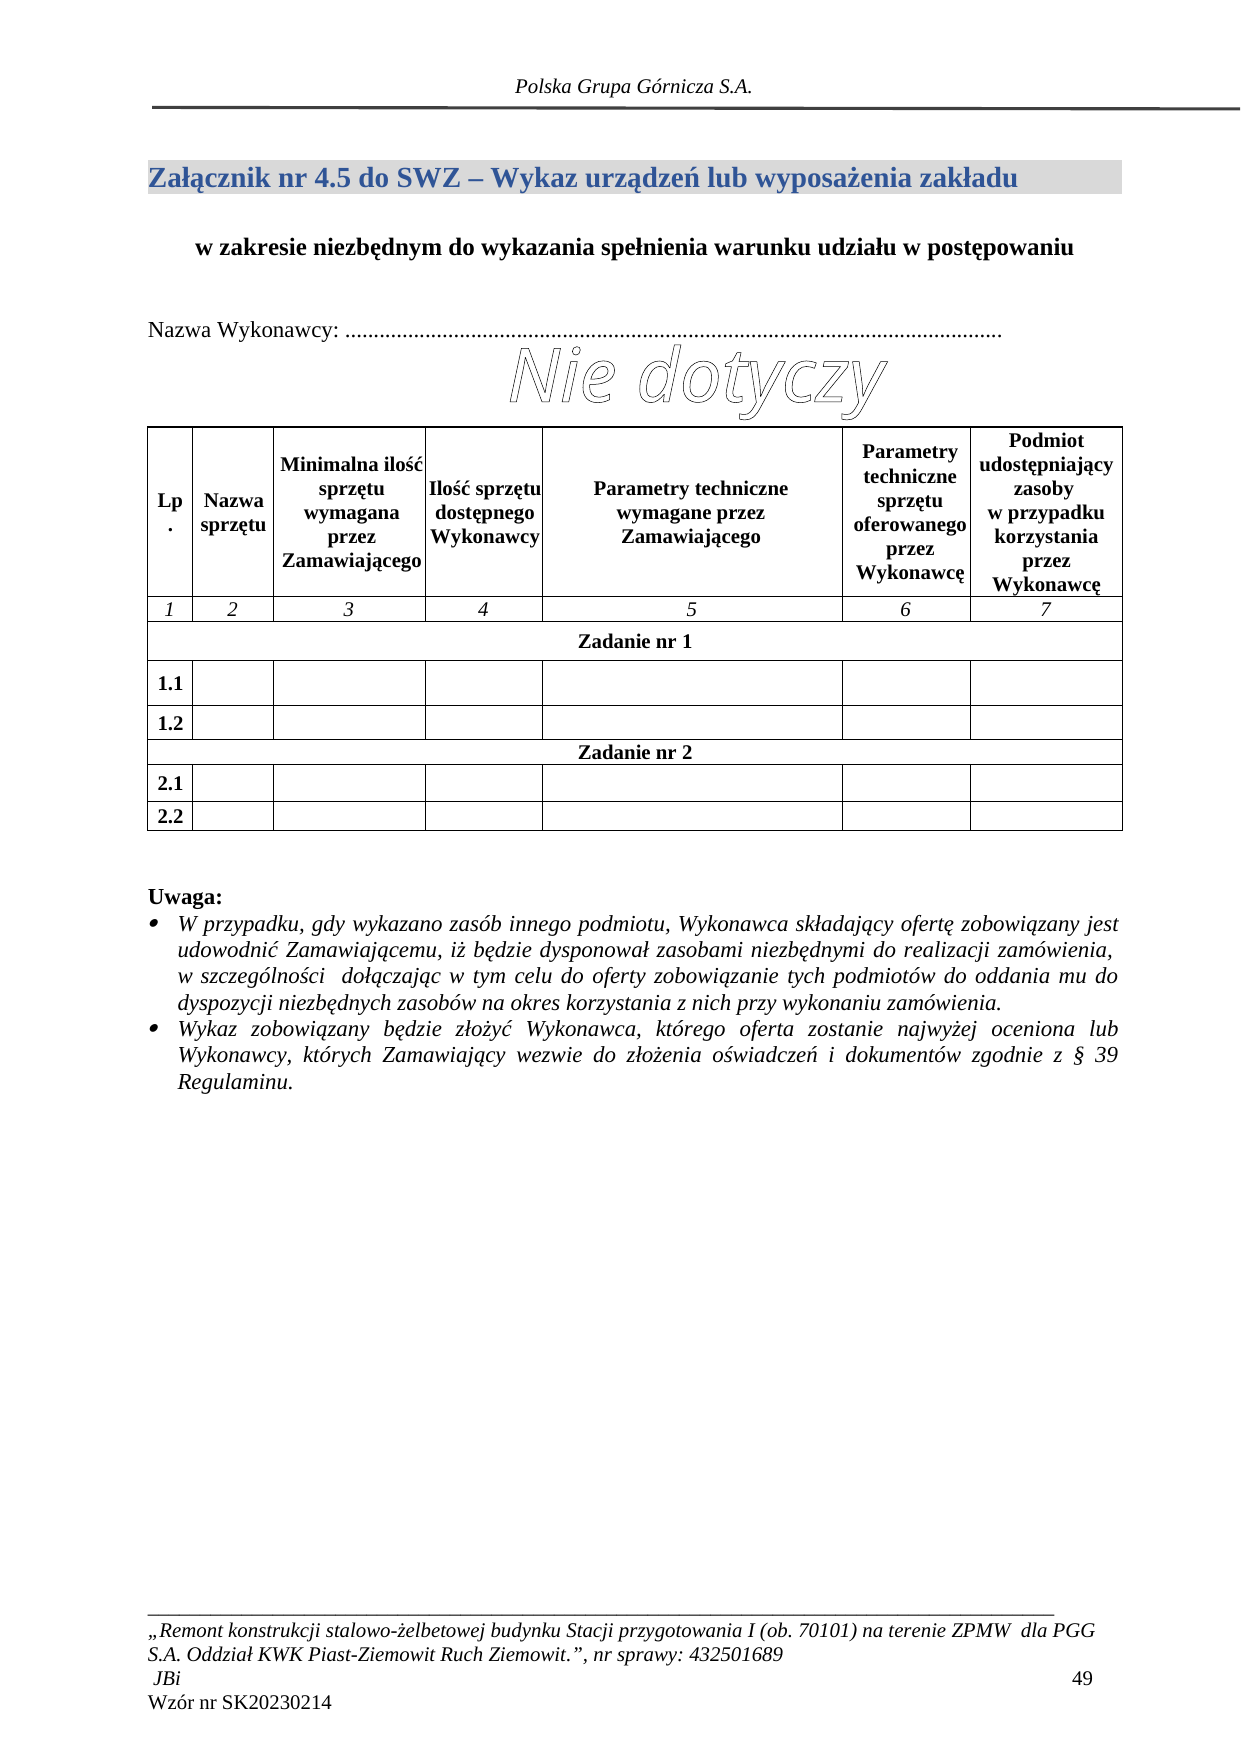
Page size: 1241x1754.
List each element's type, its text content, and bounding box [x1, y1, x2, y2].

table_header Nazwa sprzętu [193, 428, 273, 596]
table_cell 2 [193, 597, 273, 621]
table_cell [843, 802, 970, 830]
table_cell 7 [971, 597, 1122, 621]
table_cell Zadanie nr 2 [148, 740, 1122, 764]
table_cell 5 [543, 597, 842, 621]
table_header Parametry techniczne sprzętu oferowanego przez Wykonawcę [843, 428, 970, 596]
table_cell 1.1 [148, 661, 192, 705]
table_cell [843, 706, 970, 739]
table_header Lp. [148, 428, 192, 596]
table_cell [543, 802, 842, 830]
table_cell [193, 706, 273, 739]
table_cell [426, 661, 542, 705]
table_cell 2.2 [148, 802, 192, 830]
table_cell [193, 802, 273, 830]
table_cell [843, 765, 970, 801]
text w zakresie niezbędnym do wykazania spełnienia warunku udziału w postępowaniu [148, 232, 1122, 261]
table_cell [971, 661, 1122, 705]
table_cell [971, 802, 1122, 830]
list Wykaz zobowiązany będzie złożyć Wykonawca, którego oferta zostanie najwyżej oceniona lub Wykonawcy, których Zamawiający wezwie do złożenia oświadczeń i dokumentów zgodnie z § 39 Regulaminu. [148, 1015, 1122, 1094]
table_cell 1.2 [148, 706, 192, 739]
table_header Parametry techniczne wymagane przez Zamawiającego [543, 428, 842, 596]
table_cell [543, 661, 842, 705]
text Uwaga: [148, 883, 1122, 910]
table_cell [426, 765, 542, 801]
table_cell [274, 706, 425, 739]
table_cell [274, 661, 425, 705]
table_cell [543, 706, 842, 739]
table_cell [426, 706, 542, 739]
table_cell Zadanie nr 1 [148, 622, 1122, 660]
table_cell 3 [274, 597, 425, 621]
subtitle Załącznik nr 4.5 do SWZ – Wykaz urządzeń lub wyposażenia zakładu [148, 160, 1122, 194]
table_cell 4 [426, 597, 542, 621]
table_cell [274, 802, 425, 830]
table_header Ilość sprzętu dostępnego Wykonawcy [426, 428, 542, 596]
table_header Podmiot udostępniający zasoby w przypadku korzystania przez Wykonawcę [971, 428, 1122, 596]
table_cell 1 [148, 597, 192, 621]
table_cell [543, 765, 842, 801]
table_cell [971, 706, 1122, 739]
table_cell [971, 765, 1122, 801]
table_header Minimalna ilość sprzętu wymagana przez Zamawiającego [274, 428, 425, 596]
table_cell 2.1 [148, 765, 192, 801]
table_cell [193, 765, 273, 801]
table_cell [193, 661, 273, 705]
text Nazwa Wykonawcy: ................................................................................................................... [148, 316, 1122, 343]
table_cell [426, 802, 542, 830]
list W przypadku, gdy wykazano zasób innego podmiotu, Wykonawca składający ofertę zobowiązany jest udowodnić Zamawiającemu, iż będzie dysponował zasobami niezbędnymi do realizacji zamówienia, w szczególności dołączając w tym celu do oferty zobowiązanie tych podmiotów do oddania mu do dyspozycji niezbędnych zasobów na okres korzystania z nich przy wykonaniu zamówienia. [148, 910, 1122, 1015]
table_cell 6 [843, 597, 970, 621]
table_cell [843, 661, 970, 705]
table_cell [274, 765, 425, 801]
